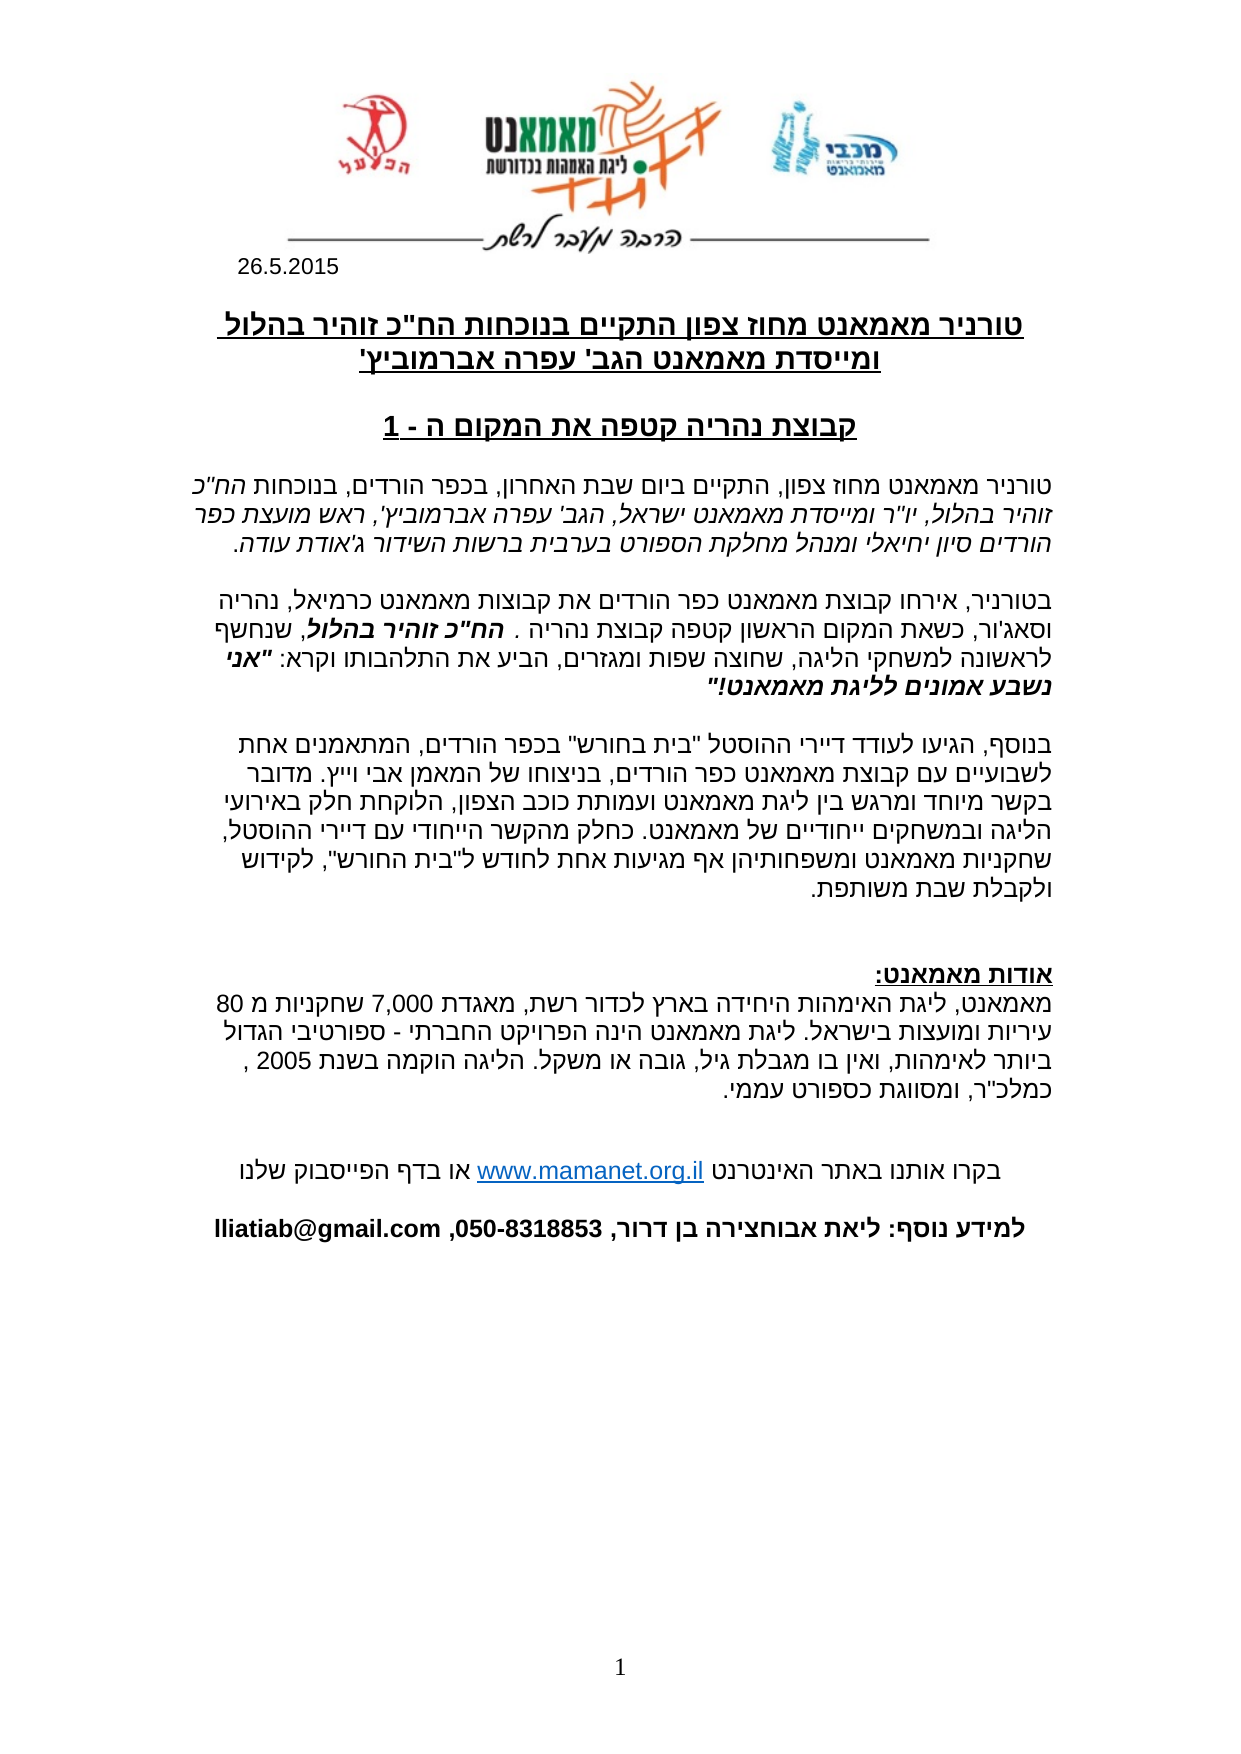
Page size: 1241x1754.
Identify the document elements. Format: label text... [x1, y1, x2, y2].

text אודות מאמאנט: [187, 960, 1053, 989]
text 26.5.2015 [237, 253, 1053, 279]
text טורניר מאמאנט מחוז צפון, התקיים ביום שבת האחרון, בכפר הורדים, בנוכחות הח"כ זוהיר בהלול, יו"ר ומייסדת מאמאנט ישראל, הגב' עפרה אברמוביץ', ראש מועצת כפר הורדים סיון יחיאלי ומנהל מחלקת הספורט בערבית ברשות השידור ג'אודת עודה. [187, 471, 1053, 586]
text למידע נוסף: ליאת אבוחצירה בן דרור, 050-8318853, lliatiab@gmail.com [187, 1214, 1053, 1243]
text מאמאנט, ליגת האימהות היחידה בארץ לכדור רשת, מאגדת 7,000 שחקניות מ 80 עיריות ומועצות בישראל. ליגת מאמאנט הינה הפרויקט החברתי - ספורטיבי הגדול ביותר לאימהות, ואין בו מגבלת גיל, גובה או משקל. הליגה הוקמה בשנת 2005 , כמלכ"ר, ומסווגת כספורט עממי. [187, 989, 1053, 1104]
text טורניר מאמאנט מחוז צפון התקיים בנוכחות הח"כ זוהיר בהלול ומייסדת מאמאנט הגב' עפרה אברמוביץ' [187, 308, 1053, 375]
text קבוצת נהריה קטפה את המקום ה - 1 [187, 409, 1053, 442]
text בנוסף, הגיעו לעודד דיירי ההוסטל "בית בחורש" בכפר הורדים, המתאמנים אחת לשבועיים עם קבוצת מאמאנט כפר הורדים, בניצוחו של המאמן אבי וייץ. מדובר בקשר מיוחד ומרגש בין ליגת מאמאנט ועמותת כוכב הצפון, הלוקחת חלק באירועי הליגה ובמשחקים ייחודיים של מאמאנט. כחלק מהקשר הייחודי עם דיירי ההוסטל, שחקניות מאמאנט ומשפחותיהן אף מגיעות אחת לחודש ל"בית החורש", לקידוש ולקבלת שבת משותפת. [187, 730, 1053, 902]
text בקרו אותנו באתר האינטרנט www.mamanet.org.il או בדף הפייסבוק שלנו [187, 1156, 1053, 1185]
text בטורניר, אירחו קבוצת מאמאנט כפר הורדים את קבוצות מאמאנט כרמיאל, נהריה וסאג'ור, כשאת המקום הראשון קטפה קבוצת נהריה . הח"כ זוהיר בהלול, שנחשף לראשונה למשחקי הליגה, שחוצה שפות ומגזרים, הביע את התלהבותו וקרא: "אני נשבע אמונים לליגת מאמאנט!" [187, 586, 1053, 701]
picture [274, 73, 966, 254]
